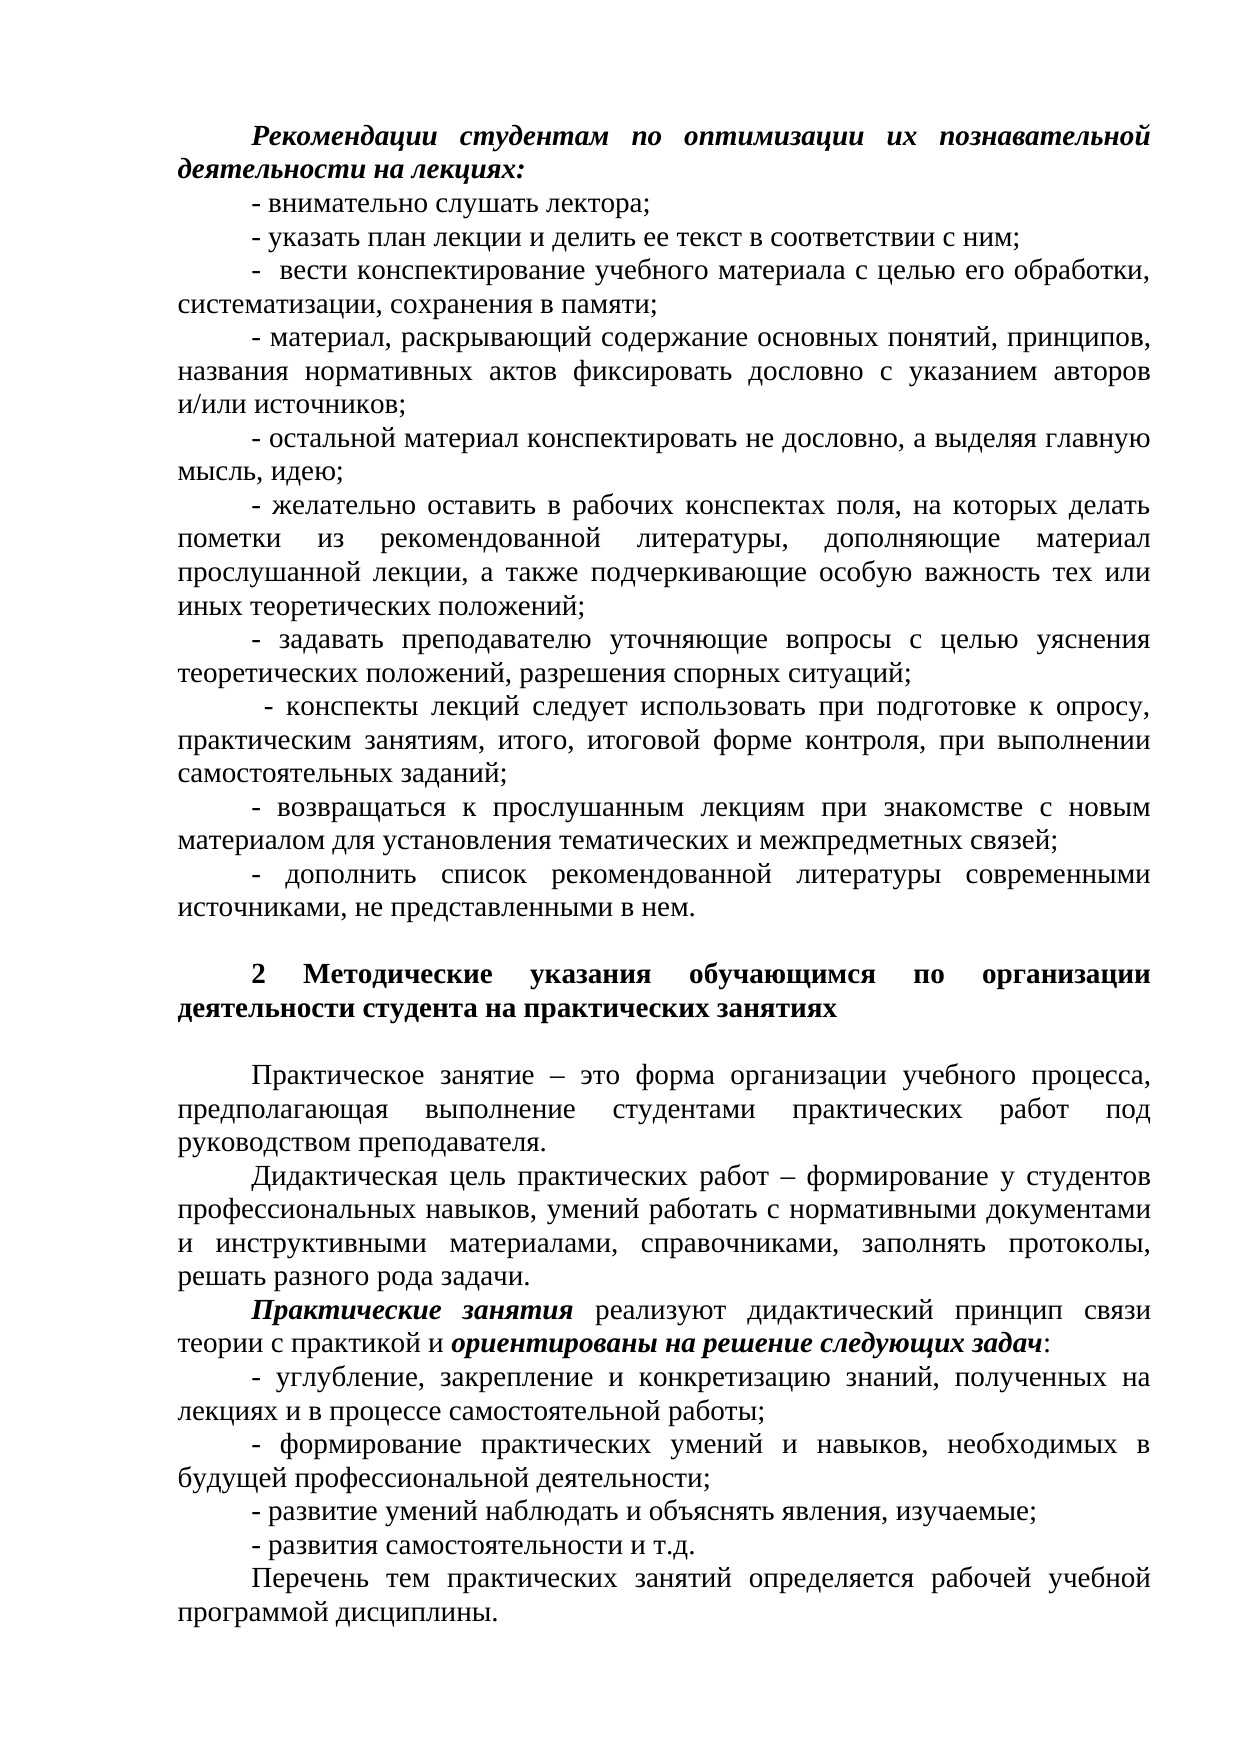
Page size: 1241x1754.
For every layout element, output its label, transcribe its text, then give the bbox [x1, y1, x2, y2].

text Перечень тем практических занятий определяется рабочей учебной программой дисциплины. [177, 1560, 1152, 1627]
text - внимательно слушать лектора; [177, 185, 1152, 219]
text Рекомендации студентам по оптимизации их познавательной деятельности на лекциях: [177, 118, 1152, 185]
text Дидактическая цель практических работ – формирование у студентов профессиональных навыков, умений работать с нормативными документами и инструктивными материалами, справочниками, заполнять протоколы, решать разного рода задачи. [177, 1158, 1152, 1292]
text - возвращаться к прослушанным лекциям при знакомстве с новым материалом для установления тематических и межпредметных связей; [177, 789, 1152, 856]
text - развития самостоятельности и т.д. [177, 1527, 1152, 1560]
text 2 Методические указания обучающимся по организации деятельности студента на практических занятиях [177, 957, 1152, 1024]
text - формирование практических умений и навыков, необходимых в будущей профессиональной деятельности; [177, 1426, 1152, 1493]
text - задавать преподавателю уточняющие вопросы с целью уяснения теоретических положений, разрешения спорных ситуаций; [177, 621, 1152, 688]
text Практическое занятие – это форма организации учебного процесса, предполагающая выполнение студентами практических работ под руководством преподавателя. [177, 1057, 1152, 1158]
text - материал, раскрывающий содержание основных понятий, принципов, названия нормативных актов фиксировать дословно с указанием авторов и/или источников; [177, 319, 1152, 420]
text - конспекты лекций следует использовать при подготовке к опросу, практическим занятиям, итого, итоговой форме контроля, при выполнении самостоятельных заданий; [177, 688, 1152, 789]
text - вести конспектирование учебного материала с целью его обработки, систематизации, сохранения в памяти; [177, 252, 1152, 319]
text - развитие умений наблюдать и объяснять явления, изучаемые; [177, 1493, 1152, 1527]
text - указать план лекции и делить ее текст в соответствии с ним; [177, 219, 1152, 252]
text - углубление, закрепление и конкретизацию знаний, полученных на лекциях и в процессе самостоятельной работы; [177, 1359, 1152, 1426]
text - желательно оставить в рабочих конспектах поля, на которых делать пометки из рекомендованной литературы, дополняющие материал прослушанной лекции, а также подчеркивающие особую важность тех или иных теоретических положений; [177, 487, 1152, 621]
text - остальной материал конспектировать не дословно, а выделяя главную мысль, идею; [177, 420, 1152, 487]
text Практические занятия реализуют дидактический принцип связи теории с практикой и ориентированы на решение следующих задач: [177, 1292, 1152, 1359]
text - дополнить список рекомендованной литературы современными источниками, не представленными в нем. [177, 856, 1152, 923]
